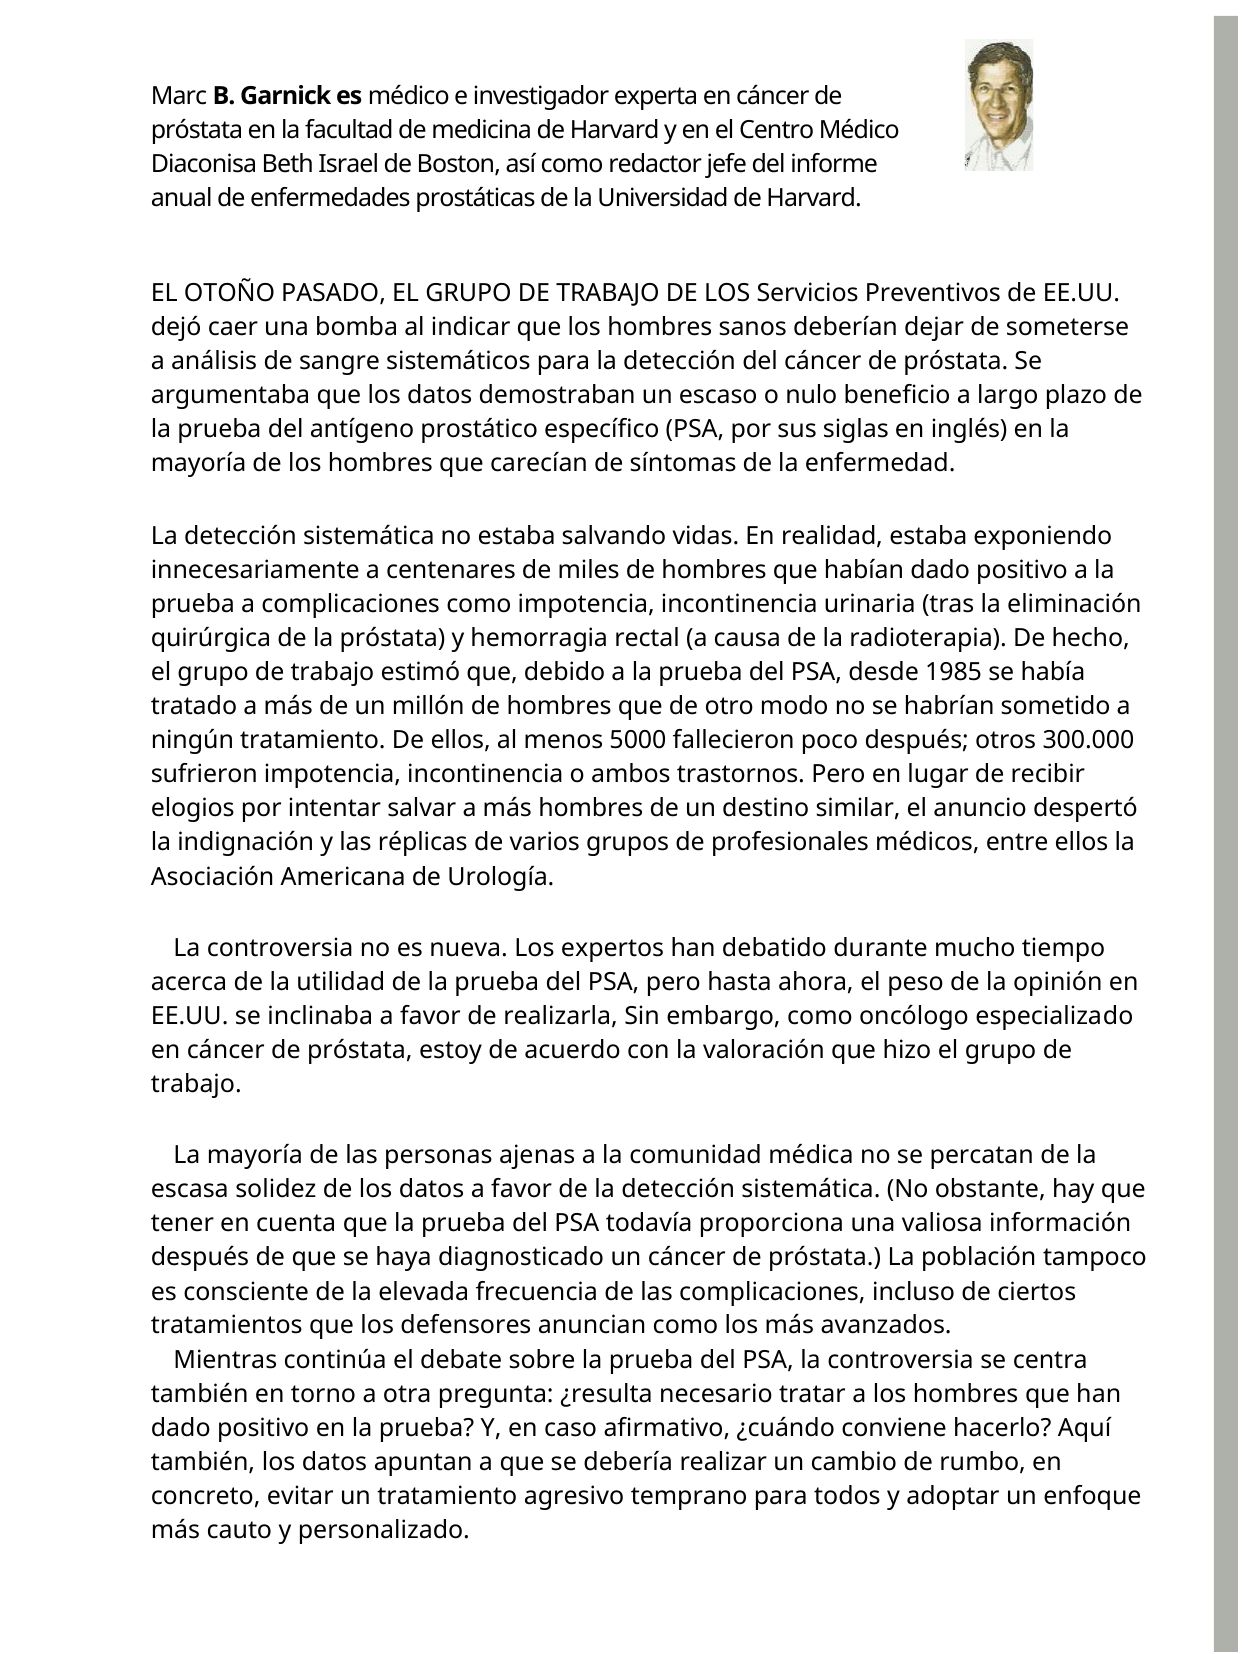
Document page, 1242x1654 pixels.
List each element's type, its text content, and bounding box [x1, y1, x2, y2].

text La mayoría de las personas ajenas a la comunidad médica no se percatan de la escasa solidez de los datos a favor de la detección sistemática. (No obstante, hay que tener en cuenta que la prueba del PSA todavía proporciona una valiosa información después de que se haya diagnosticado un cáncer de próstata.) La población tampoco es consciente de la elevada frecuencia de las complicaciones, incluso de ciertos tratamientos que los defensores anuncian como los más avanzados. [151, 1137, 1148, 1341]
text La controversia no es nueva. Los expertos han debatido durante mucho tiempo acerca de la utilidad de la prueba del PSA, pero hasta ahora, el peso de la opinión en EE.UU. se inclinaba a favor de realizarla, Sin embargo, como oncólogo especializado en cáncer de próstata, estoy de acuerdo con la valoración que hizo el grupo de trabajo. [151, 929, 1148, 1100]
text La detección sistemática no estaba salvando vidas. En realidad, estaba exponiendo innecesariamente a centenares de miles de hombres que habían dado positivo a la prueba a complicaciones como impotencia, incontinencia urinaria (tras la eliminación quirúrgica de la próstata) y hemorragia rectal (a causa de la radioterapia). De hecho, el grupo de trabajo estimó que, debido a la prueba del PSA, desde 1985 se había tratado a más de un millón de hombres que de otro modo no se habrían sometido a ningún tratamiento. De ellos, al menos 5000 fallecieron poco después; otros 300.000 sufrieron impotencia, incontinencia o ambos trastornos. Pero en lugar de recibir elogios por intentar salvar a más hombres de un destino similar, el anuncio despertó la indignación y las réplicas de varios grupos de profesionales médicos, entre ellos la Asociación Americana de Urología. [151, 517, 1148, 892]
table_header Marc B. Garnick es médico e investigador experta en cáncer de próstata en la facultad de medicina de Harvard y en el Centro Médico Diaconisa Beth Israel de Boston, así como redactor jefe del informe anual de enfermedades prostáticas de la Universidad de Harvard. [151, 39, 965, 235]
picture [964, 39, 1034, 171]
text EL OTOÑO PASADO, EL GRUPO DE TRABAJO DE LOS Servicios Preventivos de EE.UU. dejó caer una bomba al indicar que los hombres sanos deberían dejar de someterse a análisis de sangre sistemáticos para la detección del cáncer de próstata. Se argumentaba que los datos demostraban un escaso o nulo beneficio a largo plazo de la prueba del antígeno prostático específico (PSA, por sus siglas en inglés) en la mayoría de los hombres que carecían de síntomas de la enfermedad. [151, 274, 1148, 479]
text Mientras continúa el debate sobre la prueba del PSA, la controversia se centra también en torno a otra pregunta: ¿resulta necesario tratar a los hombres que han dado positivo en la prueba? Y, en caso afirmativo, ¿cuándo conviene hacerlo? Aquí también, los datos apuntan a que se debería realizar un cambio de rumbo, en concreto, evitar un tratamiento agresivo temprano para todos y adoptar un enfoque más cauto y personalizado. [151, 1341, 1148, 1546]
table_header [965, 39, 1113, 235]
